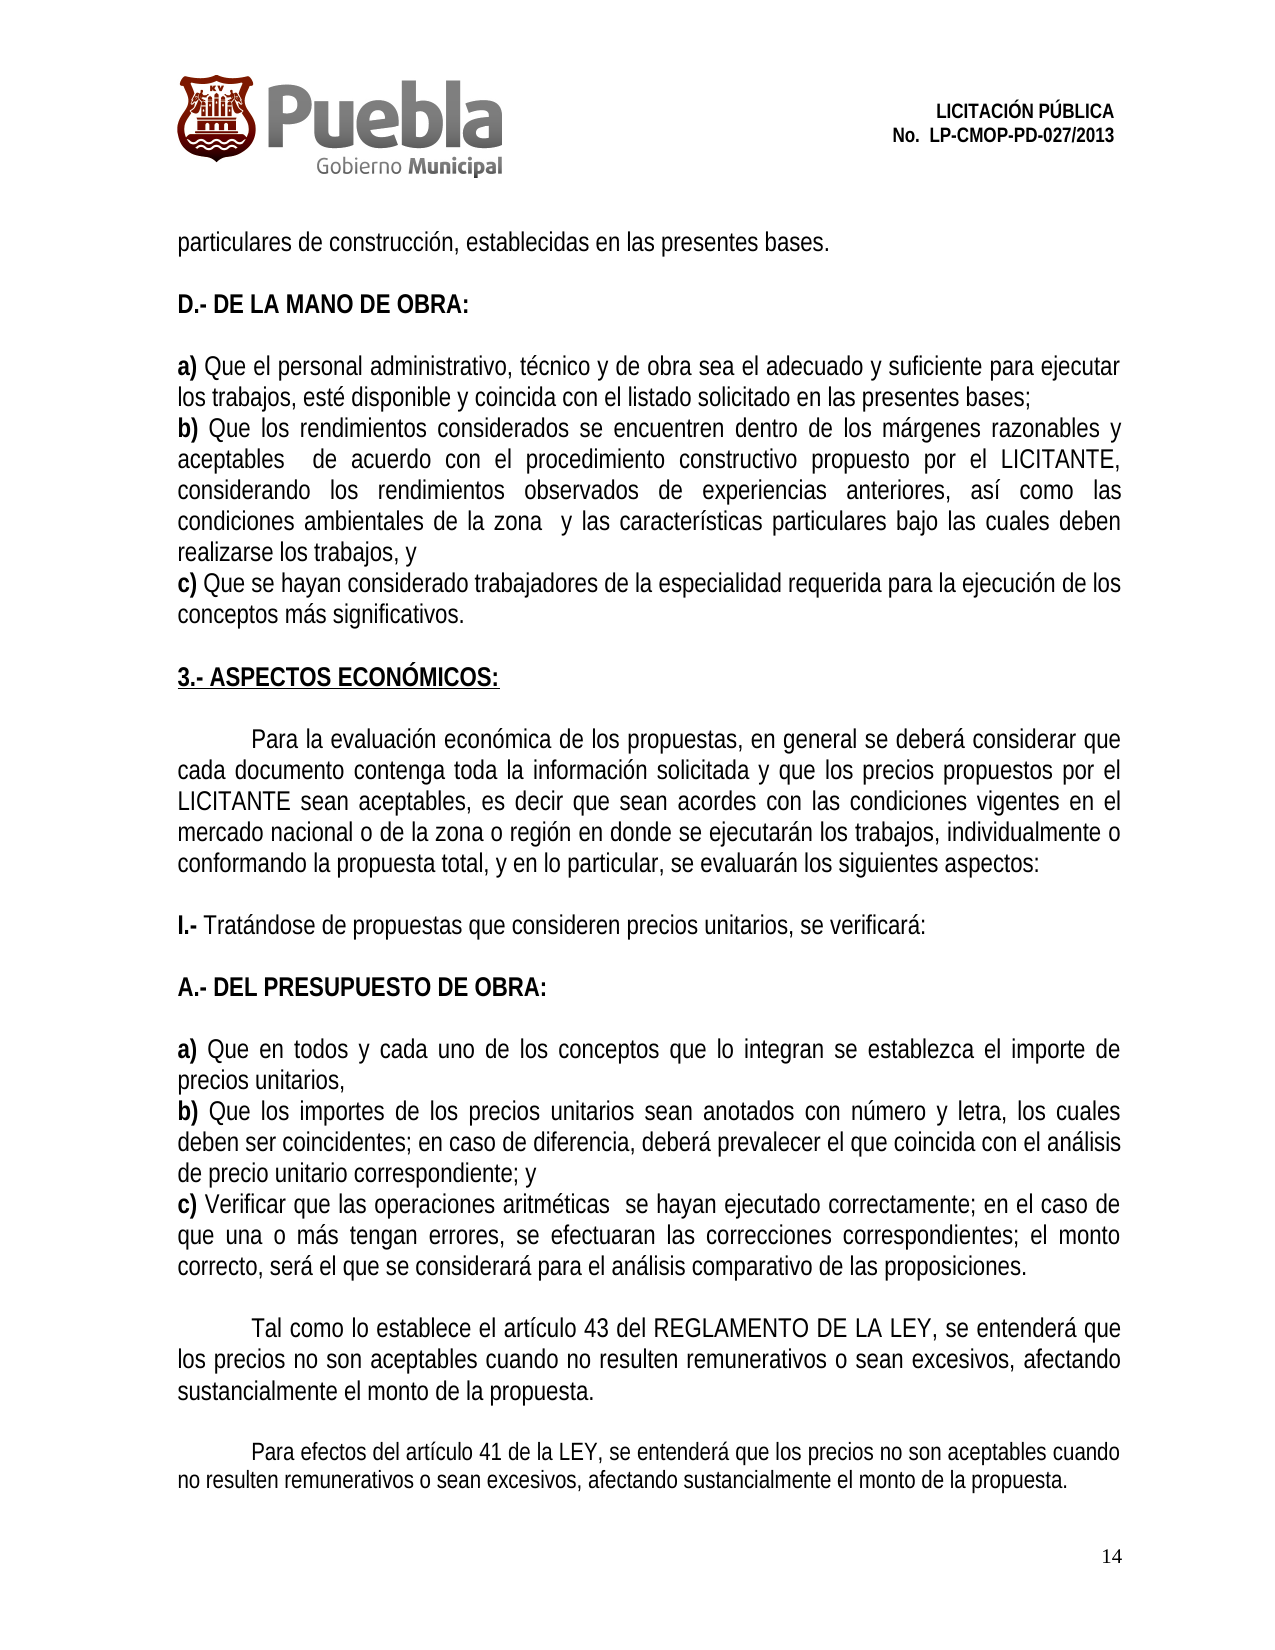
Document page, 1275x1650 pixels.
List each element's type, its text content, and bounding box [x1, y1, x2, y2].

text Para efectos del artículo 41 de la LEY, se entenderá que los precios no son aceptables cuando no resulten remunerativos o sean excesivos, afectando sustancialmente el monto de la propuesta. [177, 1437, 1122, 1494]
text a) Que el personal administrativo, técnico y de obra sea el adecuado y suficiente para ejecutar los trabajos, esté disponible y coincida con el listado solicitado en las presentes bases; [177, 350, 1122, 412]
text b) Que los importes de los precios unitarios sean anotados con número y letra, los cuales deben ser coincidentes; en caso de diferencia, deberá prevalecer el que coincida con el análisis de precio unitario correspondiente; y [177, 1095, 1122, 1188]
text b) Que los rendimientos considerados se encuentren dentro de los márgenes razonables y aceptables de acuerdo con el procedimiento constructivo propuesto por el LICITANTE, considerando los rendimientos observados de experiencias anteriores, así como las condiciones ambientales de la zona y las características particulares bajo las cuales deben realizarse los trabajos, y [177, 412, 1122, 568]
text c) Que se hayan considerado trabajadores de la especialidad requerida para la ejecución de los conceptos más significativos. [177, 568, 1122, 630]
text Para la evaluación económica de los propuestas, en general se deberá considerar que cada documento contenga toda la información solicitada y que los precios propuestos por el LICITANTE sean aceptables, es decir que sean acordes con las condiciones vigentes en el mercado nacional o de la zona o región en donde se ejecutarán los trabajos, individualmente o conformando la propuesta total, y en lo particular, se evaluarán los siguientes aspectos: [177, 723, 1122, 878]
text I.- Tratándose de propuestas que consideren precios unitarios, se verificará: [177, 909, 1122, 940]
text A.- DEL PRESUPUESTO DE OBRA: [177, 971, 1122, 1002]
text c) Verificar que las operaciones aritméticas se hayan ejecutado correctamente; en el caso de que una o más tengan errores, se efectuaran las correcciones correspondientes; el monto correcto, será el que se considerará para el análisis comparativo de las proposiciones. [177, 1188, 1122, 1282]
text Tal como lo establece el artículo 43 del REGLAMENTO DE LA LEY, se entenderá que los precios no son aceptables cuando no resulten remunerativos o sean excesivos, afectando sustancialmente el monto de la propuesta. [177, 1313, 1122, 1406]
text a) Que en todos y cada uno de los conceptos que lo integran se establezca el importe de precios unitarios, [177, 1033, 1122, 1095]
picture [177, 75, 502, 178]
text 3.- ASPECTOS ECONÓMICOS: [177, 661, 1122, 692]
text D.- DE LA MANO DE OBRA: [177, 288, 1122, 319]
